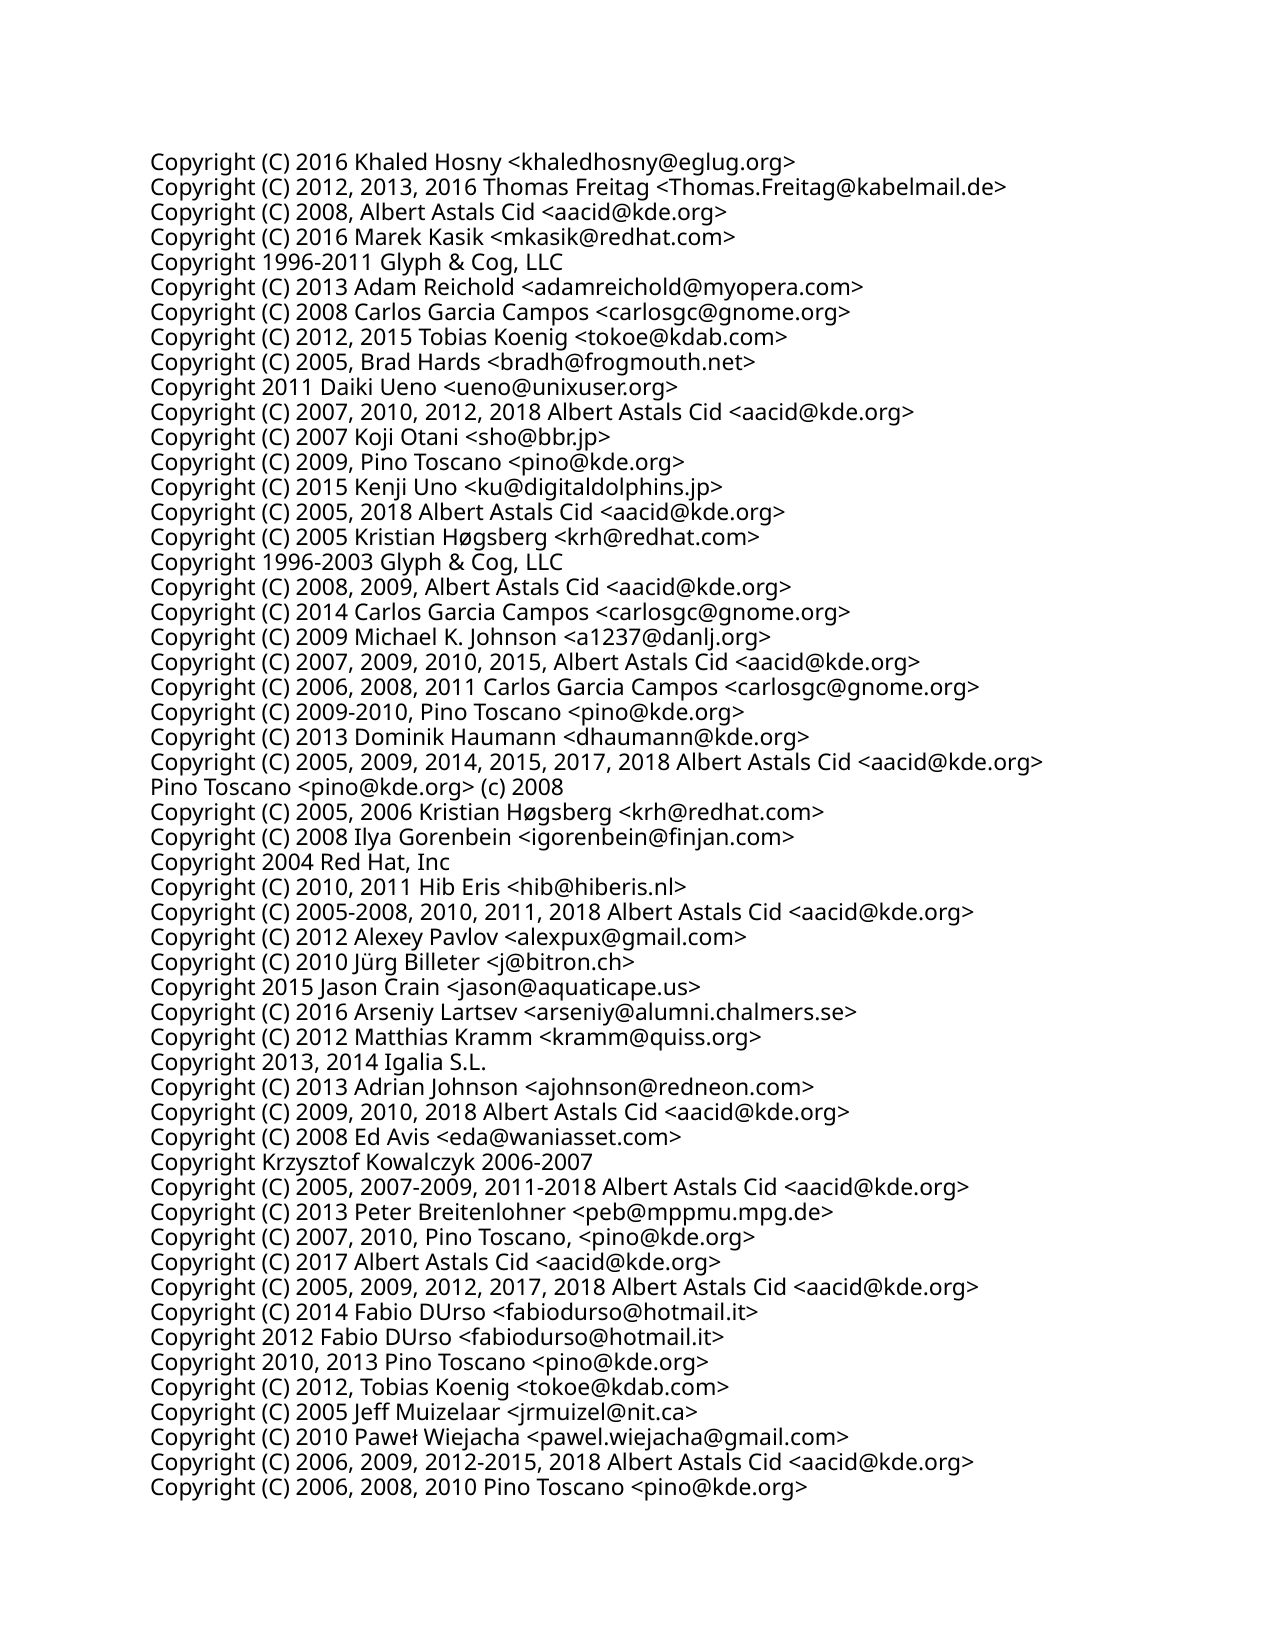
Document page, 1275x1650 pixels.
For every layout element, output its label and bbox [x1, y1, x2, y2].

text [150, 150, 1125, 1500]
